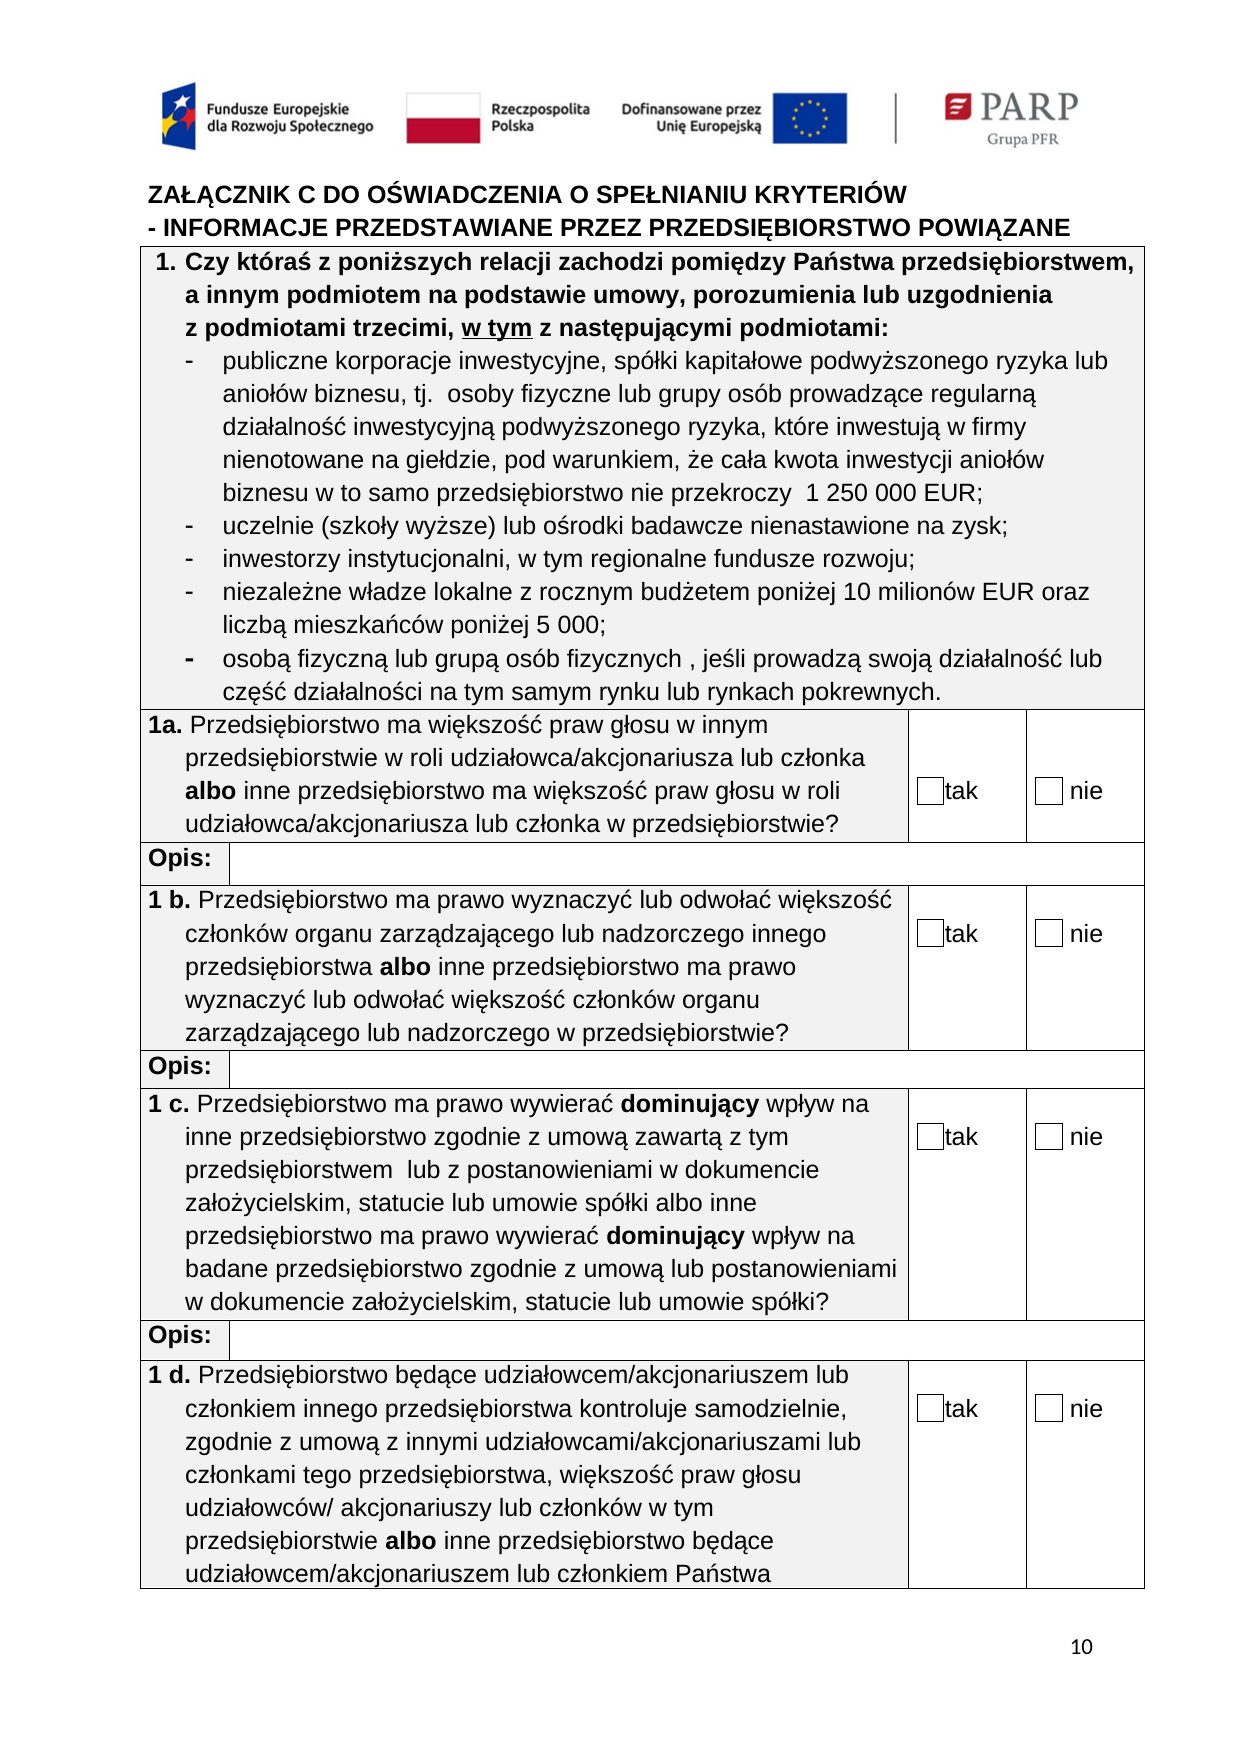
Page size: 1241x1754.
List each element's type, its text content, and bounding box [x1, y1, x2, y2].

table_cell [230, 1321, 1144, 1359]
text ZAŁĄCZNIK C DO OŚWIADCZENIA O SPEŁNIANIU KRYTERIÓW [148, 180, 1093, 208]
table_cell [230, 843, 1144, 884]
table_cell [230, 1051, 1144, 1088]
table_cell Opis: [141, 1051, 229, 1088]
table_header Czy któraś z poniższych relacji zachodzi pomiędzy Państwa przedsiębiorstwem, a innym podmiotem na podstawie umowy, porozumienia lub uzgodnienia z podmiotami trzecimi, w tym z następującymi podmiotami: publiczne korporacje inwestycyjne, spółki kapitałowe podwyższonego ryzyka lub aniołów biznesu, tj. osoby fizyczne lub grupy osób prowadzące regularną działalność inwestycyjną podwyższonego ryzyka, które inwestują w firmy nienotowane na giełdzie, pod warunkiem, że cała kwota inwestycji aniołów biznesu w to samo przedsiębiorstwo nie przekroczy 1 250 000 EUR; uczelnie (szkoły wyższe) lub ośrodki badawcze nienastawione na zysk; inwestorzy instytucjonalni, w tym regionalne fundusze rozwoju; niezależne władze lokalne z rocznym budżetem poniżej 10 milionów EUR oraz liczbą mieszkańców poniżej 5 000; osobą fizyczną lub grupą osób fizycznych , jeśli prowadzą swoją działalność lub część działalności na tym samym rynku lub rynkach pokrewnych. [141, 247, 1144, 709]
table_cell Opis: [141, 843, 229, 884]
table_cell tak [909, 886, 1026, 1050]
table_cell nie [1027, 1361, 1144, 1587]
table_cell Opis: [141, 1321, 229, 1359]
table_cell 1a. Przedsiębiorstwo ma większość praw głosu w innym przedsiębiorstwie w roli udziałowca/akcjonariusza lub członka albo inne przedsiębiorstwo ma większość praw głosu w roli udziałowca/akcjonariusza lub członka w przedsiębiorstwie? [141, 710, 908, 842]
table_cell nie [1027, 1089, 1144, 1319]
text - INFORMACJE PRZEDSTAWIANE PRZEZ PRZEDSIĘBIORSTWO POWIĄZANE [148, 213, 1093, 242]
table_cell 1 c. Przedsiębiorstwo ma prawo wywierać dominujący wpływ na inne przedsiębiorstwo zgodnie z umową zawartą z tym przedsiębiorstwem lub z postanowieniami w dokumencie założycielskim, statucie lub umowie spółki albo inne przedsiębiorstwo ma prawo wywierać dominujący wpływ na badane przedsiębiorstwo zgodnie z umową lub postanowieniami w dokumencie założycielskim, statucie lub umowie spółki? [141, 1089, 908, 1319]
table_cell tak [909, 1089, 1026, 1319]
table_cell nie [1027, 710, 1144, 842]
table_cell tak [909, 710, 1026, 842]
table_cell nie [1027, 886, 1144, 1050]
picture [147, 73, 1093, 160]
table_cell tak [909, 1361, 1026, 1587]
table_cell 1 b. Przedsiębiorstwo ma prawo wyznaczyć lub odwołać większość członków organu zarządzającego lub nadzorczego innego przedsiębiorstwa albo inne przedsiębiorstwo ma prawo wyznaczyć lub odwołać większość członków organu zarządzającego lub nadzorczego w przedsiębiorstwie? [141, 886, 908, 1050]
